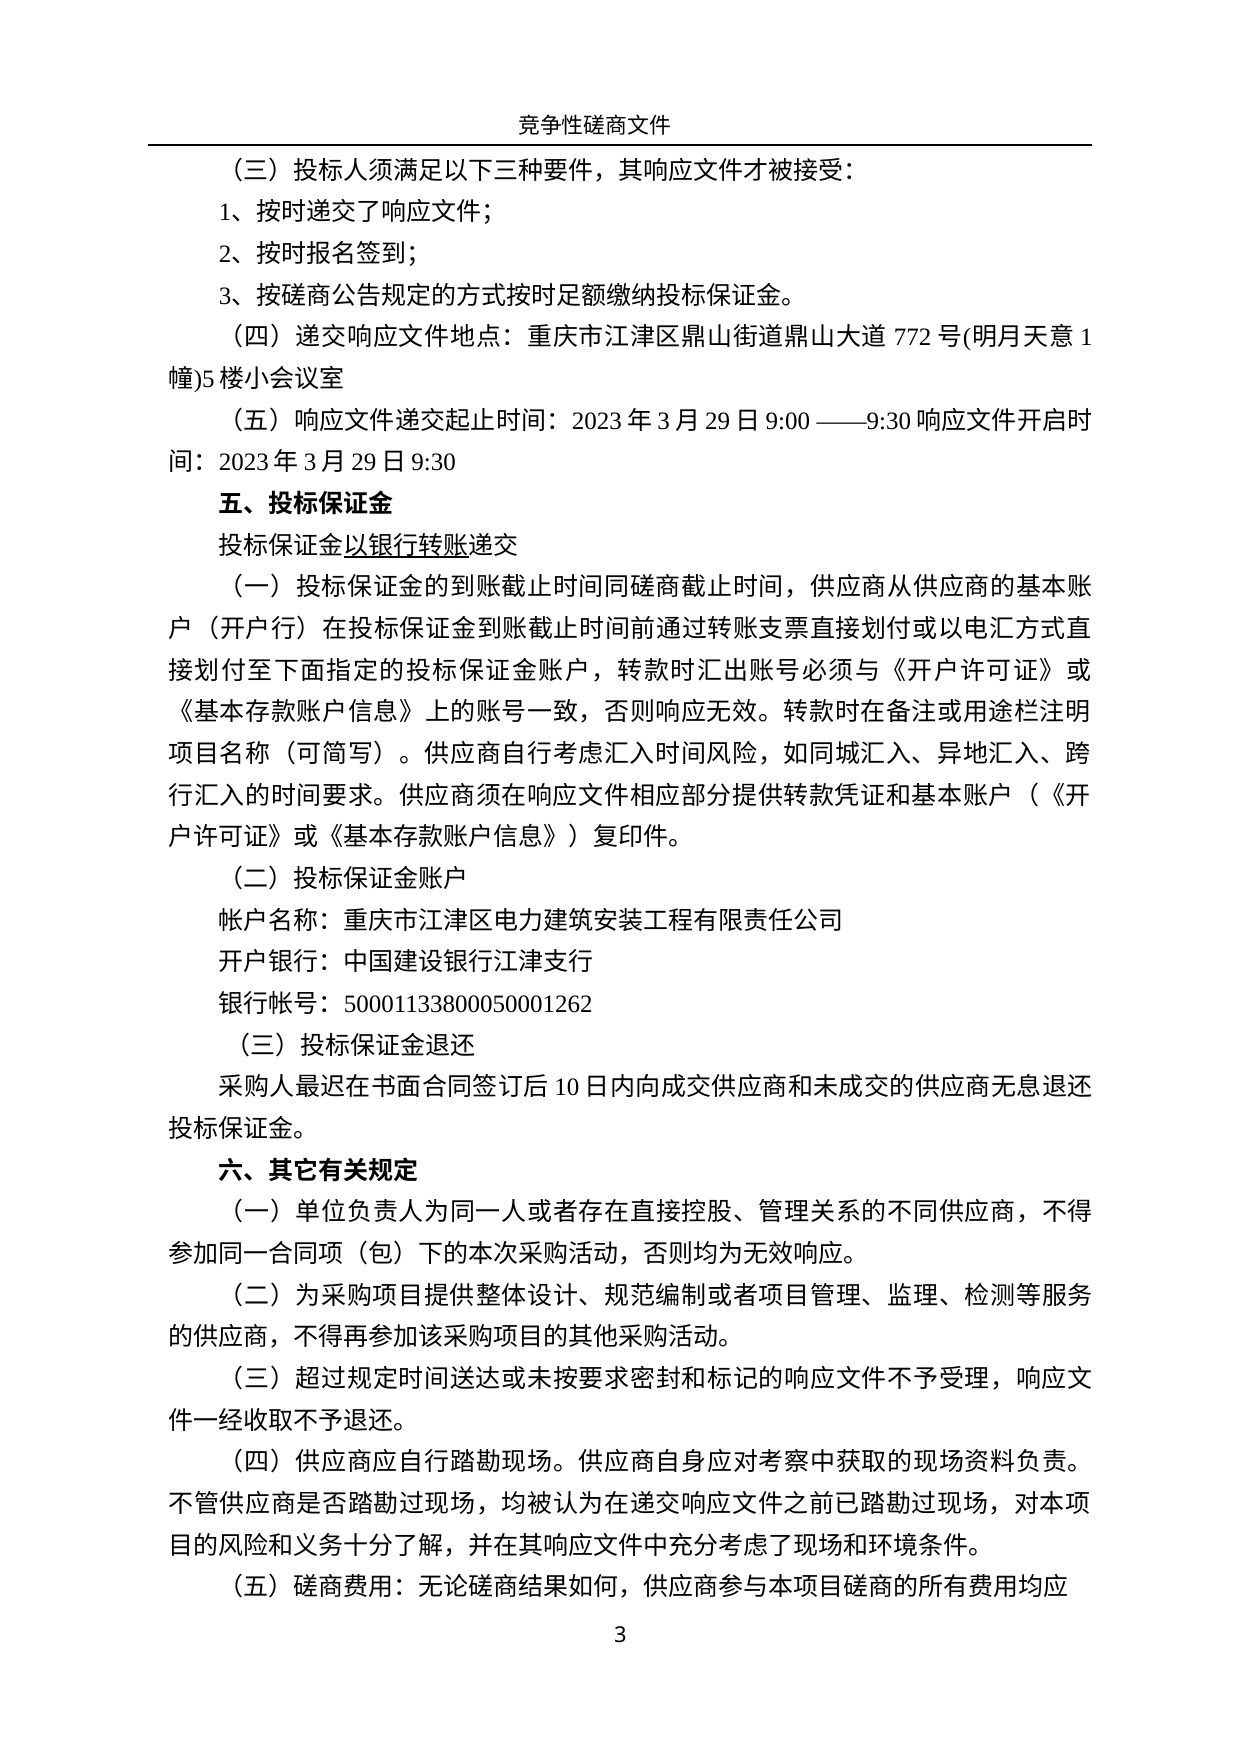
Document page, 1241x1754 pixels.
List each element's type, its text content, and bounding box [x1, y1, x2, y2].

text （一）单位负责人为同一人或者存在直接控股、管理关系的不同供应商，不得参加同一合同项（包）下的本次采购活动，否则均为无效响应。 [168, 1187, 1092, 1271]
text 帐户名称：重庆市江津区电力建筑安装工程有限责任公司 [168, 896, 1092, 937]
subtitle 六、其它有关规定 [168, 1146, 1092, 1187]
text 银行帐号：50001133800050001262 [168, 979, 1092, 1021]
text （四）供应商应自行踏勘现场。供应商自身应对考察中获取的现场资料负责。不管供应商是否踏勘过现场，均被认为在递交响应文件之前已踏勘过现场，对本项目的风险和义务十分了解，并在其响应文件中充分考虑了现场和环境条件。 [168, 1437, 1092, 1562]
text 采购人最迟在书面合同签订后10日内向成交供应商和未成交的供应商无息退还投标保证金。 [168, 1062, 1092, 1146]
text （四）递交响应文件地点：重庆市江津区鼎山街道鼎山大道772号(明月天意1幢)5楼小会议室 [168, 312, 1092, 396]
text （一）投标保证金的到账截止时间同磋商截止时间，供应商从供应商的基本账户（开户行）在投标保证金到账截止时间前通过转账支票直接划付或以电汇方式直接划付至下面指定的投标保证金账户，转款时汇出账号必须与《开户许可证》或《基本存款账户信息》上的账号一致，否则响应无效。转款时在备注或用途栏注明项目名称（可简写）。供应商自行考虑汇入时间风险，如同城汇入、异地汇入、跨行汇入的时间要求。供应商须在响应文件相应部分提供转款凭证和基本账户（《开户许可证》或《基本存款账户信息》）复印件。 [168, 562, 1092, 854]
text （二）为采购项目提供整体设计、规范编制或者项目管理、监理、检测等服务的供应商，不得再参加该采购项目的其他采购活动。 [168, 1271, 1092, 1354]
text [168, 1562, 1092, 1604]
text 开户银行：中国建设银行江津支行 [168, 937, 1092, 979]
text 1、按时递交了响应文件； [168, 187, 1092, 229]
text （二）投标保证金账户 [168, 854, 1092, 896]
text 2、按时报名签到； [168, 229, 1092, 271]
subtitle 五、投标保证金 [168, 479, 1092, 521]
text （三）投标保证金退还 [168, 1021, 1092, 1062]
text （五）响应文件递交起止时间：2023年3月29日9:00 ——9:30响应文件开启时间：2023年3月29日9:30 [168, 396, 1092, 479]
text 3、按磋商公告规定的方式按时足额缴纳投标保证金。 [168, 271, 1092, 312]
text （三）投标人须满足以下三种要件，其响应文件才被接受： [168, 146, 1092, 187]
text （三）超过规定时间送达或未按要求密封和标记的响应文件不予受理，响应文件一经收取不予退还。 [168, 1354, 1092, 1437]
text 投标保证金以银行转账递交 [168, 521, 1092, 562]
